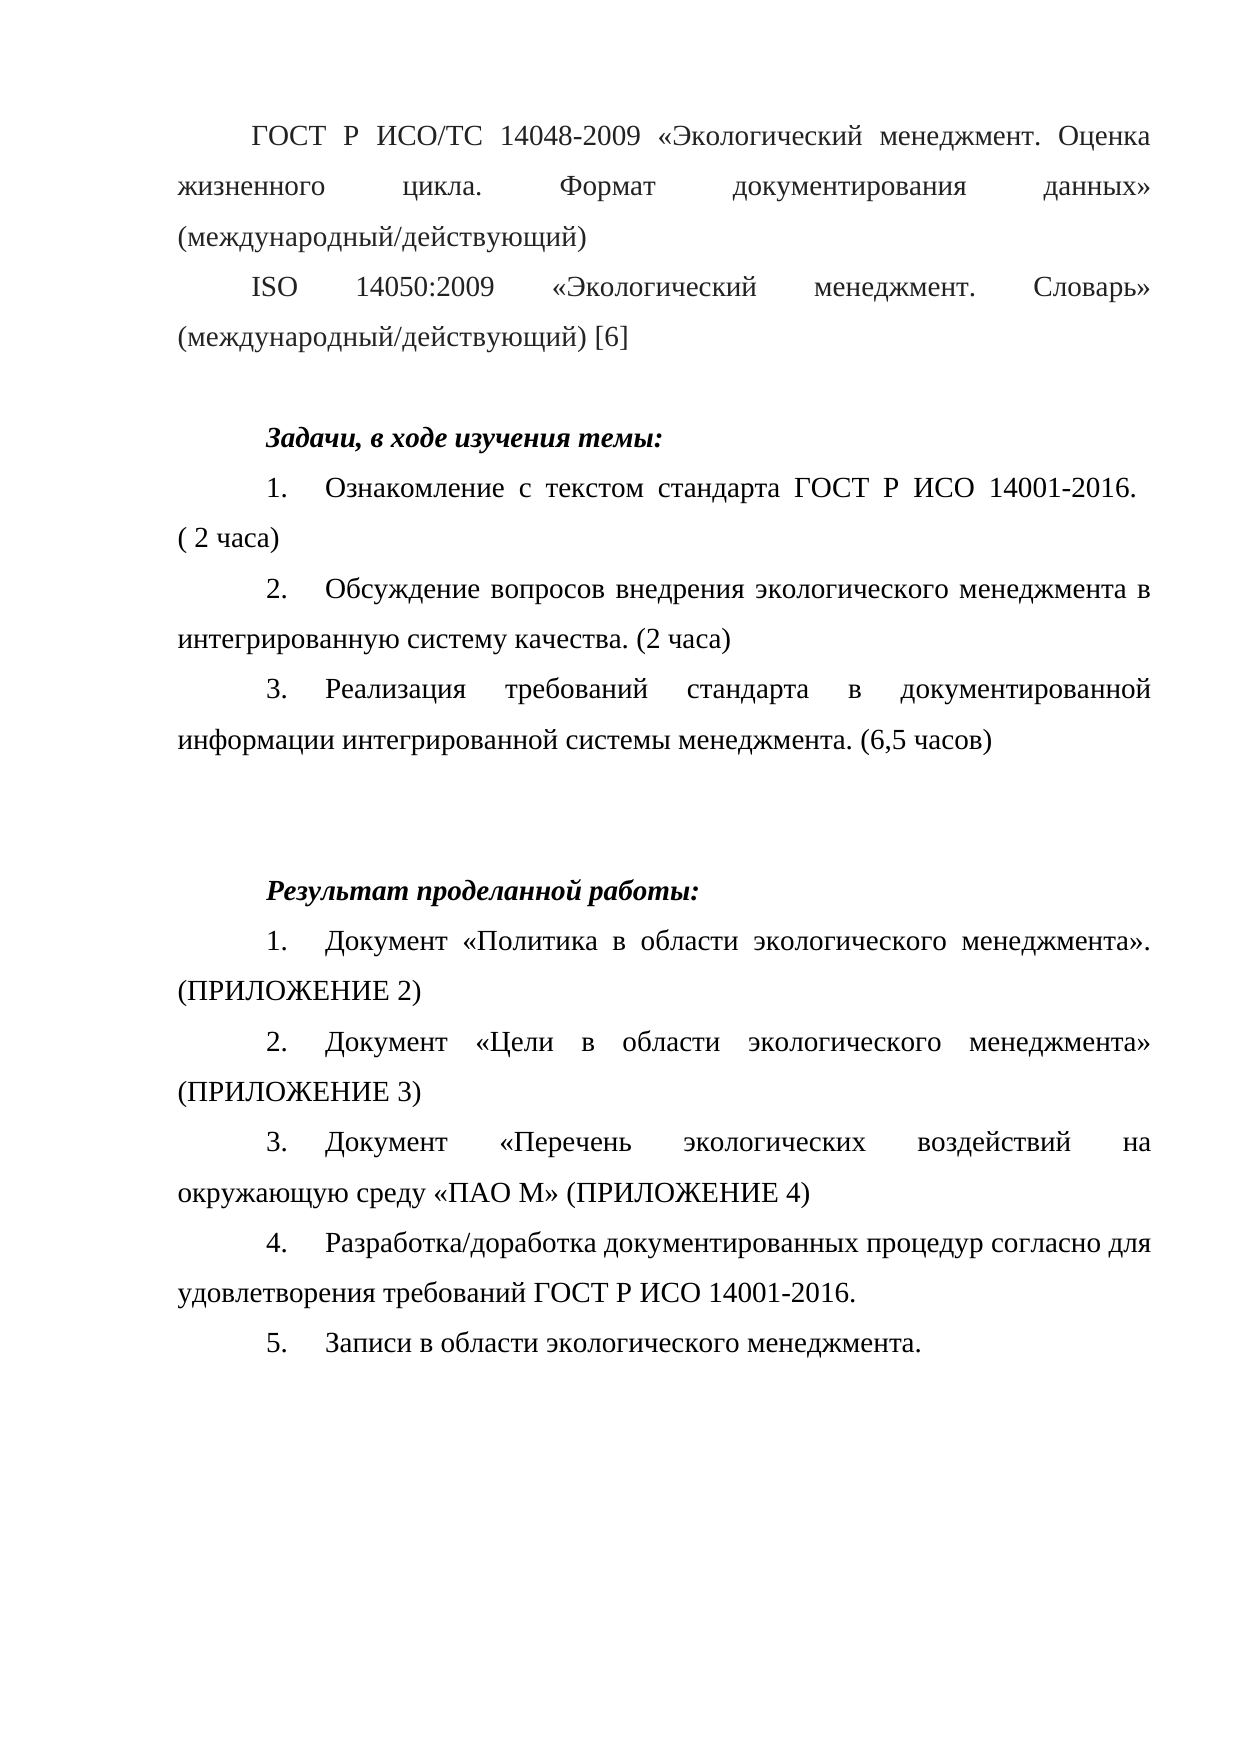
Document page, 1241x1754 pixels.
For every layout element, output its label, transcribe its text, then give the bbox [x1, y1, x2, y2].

list Реализация требований стандарта в документированной информации интегрированной системы менеджмента. (6,5 часов) [177, 672, 1152, 755]
list Документ «Перечень экологических воздействий на окружающую среду «ПАО М» (ПРИЛОЖЕНИЕ 4) [177, 1124, 1152, 1208]
list Документ «Политика в области экологического менеджмента». (ПРИЛОЖЕНИЕ 2) [177, 923, 1152, 1007]
list Задачи, в ходе изучения темы: [177, 420, 1152, 453]
list Обсуждение вопросов внедрения экологического менеджмента в интегрированную систему качества. (2 часа) [177, 571, 1152, 655]
list Документ «Цели в области экологического менеджмента» (ПРИЛОЖЕНИЕ 3) [177, 1024, 1152, 1108]
list Записи в области экологического менеджмента. [177, 1326, 1152, 1359]
text ГОСТ Р ИСО/ТС 14048-2009 «Экологический менеджмент. Оценка жизненного цикла. Формат документирования данных» (международный/действующий) [177, 118, 1152, 252]
list Разработка/доработка документированных процедур согласно для удовлетворения требований ГОСТ Р ИСО 14001-2016. [177, 1225, 1152, 1309]
list Ознакомление с текстом стандарта ГОСТ Р ИСО 14001-2016. ( 2 часа) [177, 470, 1152, 554]
list Результат проделанной работы: [177, 873, 1152, 906]
text ISO 14050:2009 «Экологический менеджмент. Словарь» (международный/действующий) [6] [177, 269, 1152, 353]
